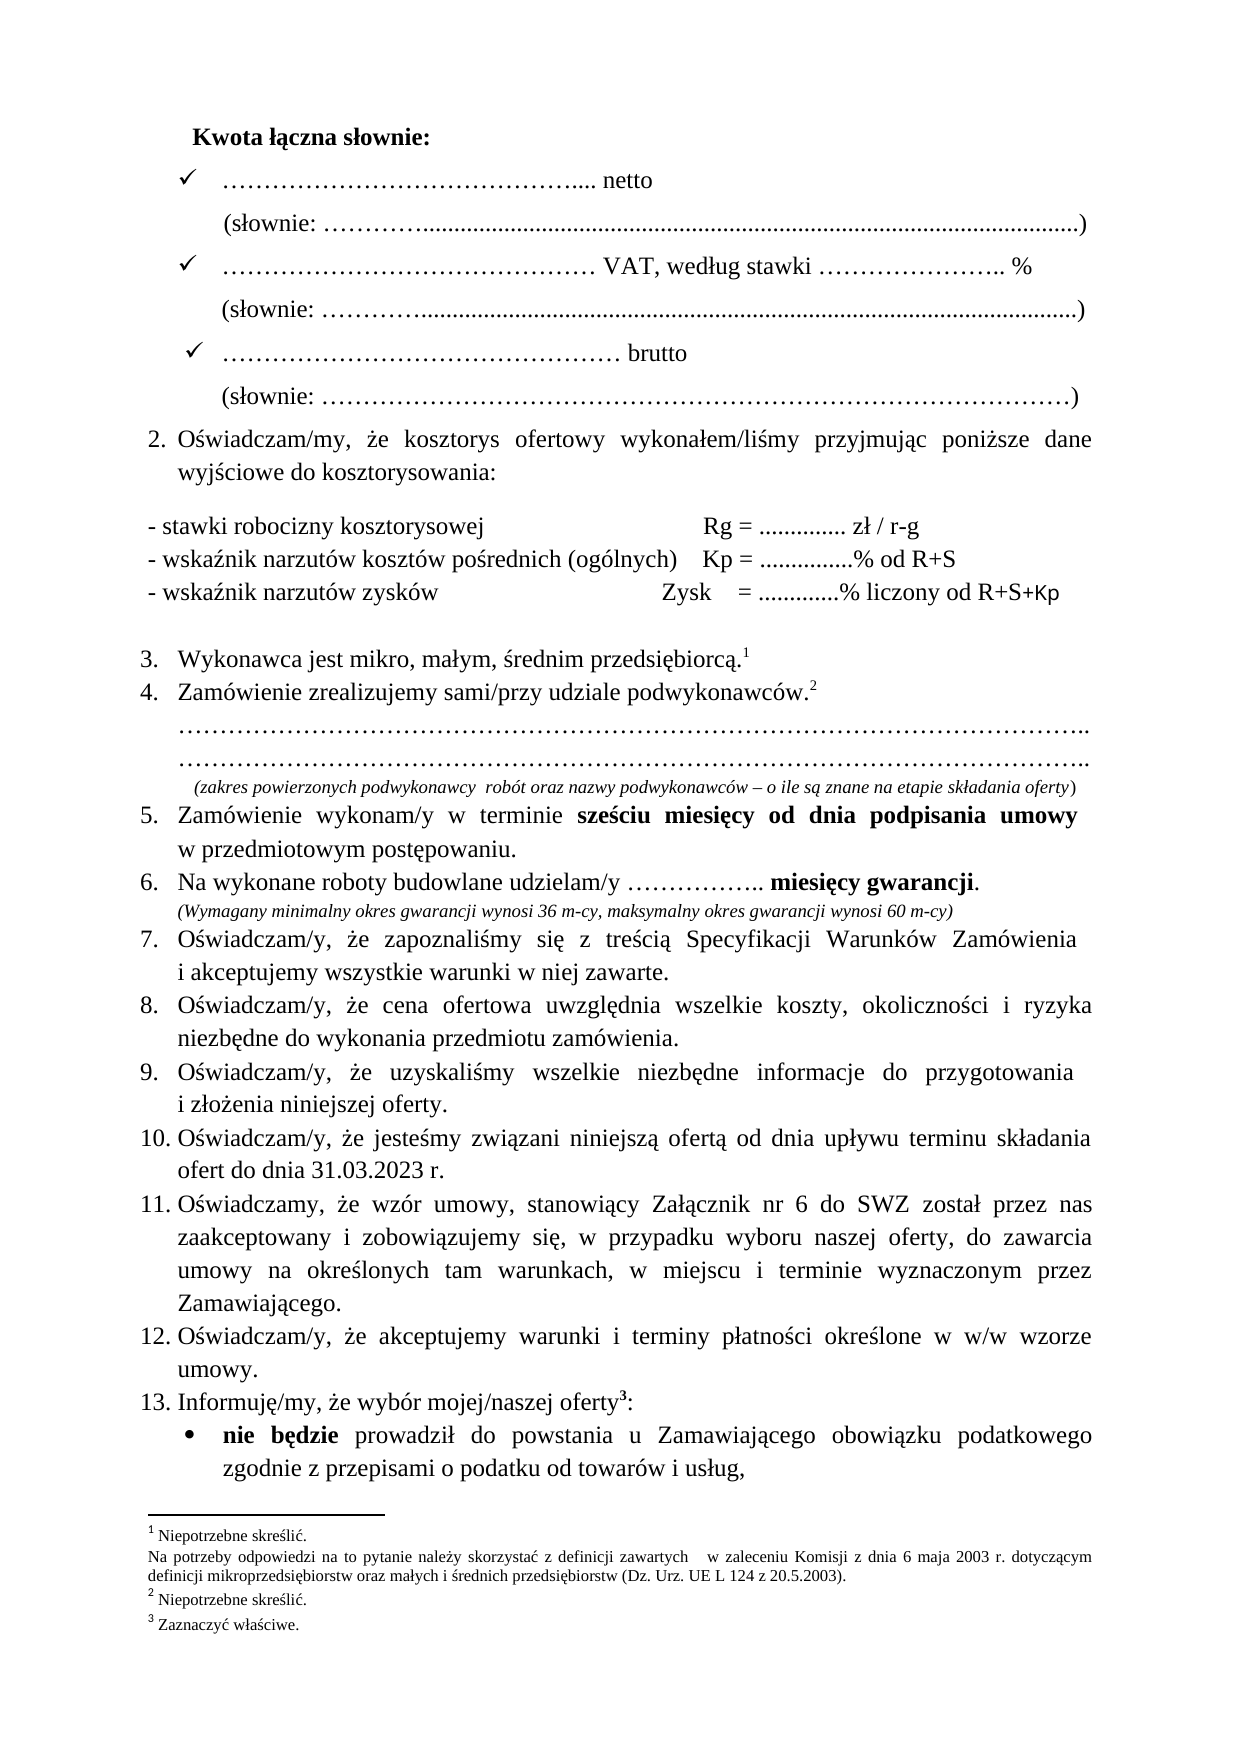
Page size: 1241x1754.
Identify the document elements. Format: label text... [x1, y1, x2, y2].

list Na wykonane roboty budowlane udzielam/y …………….. miesięcy gwarancji. [140, 867, 1093, 895]
list …………………………………….... netto [177, 165, 1093, 194]
text (zakres powierzonych podwykonawcy robót oraz nazwy podwykonawców – o ile są znane na etapie składania oferty) [177, 776, 1093, 797]
list (słownie: ………….........................................................................................................) [192, 208, 1093, 237]
text - stawki robocizny kosztorysowej Rg = .............. zł / r-g [148, 511, 1093, 539]
list (słownie: ………………………………………………………………………………) [221, 381, 1093, 409]
list Oświadczam/y, że jesteśmy związani niniejszą ofertą od dnia upływu terminu składania ofert do dnia 31.03.2023 r. [140, 1123, 1093, 1184]
list Wykonawca jest mikro, małym, średnim przedsiębiorcą. [140, 644, 1093, 672]
list Oświadczam/y, że cena ofertowa uwzględnia wszelkie koszty, okoliczności i ryzyka niezbędne do wykonania przedmiotu zamówienia. [140, 991, 1093, 1052]
list (słownie: ………….........................................................................................................) [221, 294, 1093, 323]
list ……………………………………… VAT, według stawki ………………….. % [177, 251, 1093, 280]
text ………………………………………………………………………………………………..……………………………………………………………………………………………….. [177, 710, 1093, 772]
list Oświadczam/my, że kosztorys ofertowy wykonałem/liśmy przyjmując poniższe dane wyjściowe do kosztorysowania: [148, 424, 1093, 486]
list Kwota łączna słownie: [192, 122, 1093, 151]
text (Wymagany minimalny okres gwarancji wynosi 36 m-cy, maksymalny okres gwarancji wynosi 60 m-cy) [177, 900, 1093, 921]
list ………………………………………… brutto [184, 338, 1093, 366]
list Zamówienie zrealizujemy sami/przy udziale podwykonawców. [140, 677, 1093, 706]
list Oświadczamy, że wzór umowy, stanowiący Załącznik nr 6 do SWZ został przez nas zaakceptowany i zobowiązujemy się, w przypadku wyboru naszej oferty, do zawarcia umowy na określonych tam warunkach, w miejscu i terminie wyznaczonym przez Zamawiającego. [140, 1189, 1093, 1316]
list Zamówienie wykonam/y w terminie sześciu miesięcy od dnia podpisania umowy w przedmiotowym postępowaniu. [140, 801, 1093, 862]
list nie będzie prowadził do powstania u Zamawiającego obowiązku podatkowego zgodnie z przepisami o podatku od towarów i usług, [185, 1420, 1093, 1482]
list Oświadczam/y, że zapoznaliśmy się z treścią Specyfikacji Warunków Zamówienia i akceptujemy wszystkie warunki w niej zawarte. [140, 924, 1093, 986]
list Informuję/my, że wybór mojej/naszej oferty: [140, 1387, 1093, 1416]
text - wskaźnik narzutów zysków Zysk = .............% liczony od R+S+Kp [148, 577, 1093, 606]
list Oświadczam/y, że akceptujemy warunki i terminy płatności określone w w/w wzorze umowy. [140, 1321, 1093, 1382]
list Oświadczam/y, że uzyskaliśmy wszelkie niezbędne informacje do przygotowania i złożenia niniejszej oferty. [140, 1057, 1093, 1118]
text - wskaźnik narzutów kosztów pośrednich (ogólnych) Kp = ...............% od R+S [148, 544, 1093, 573]
